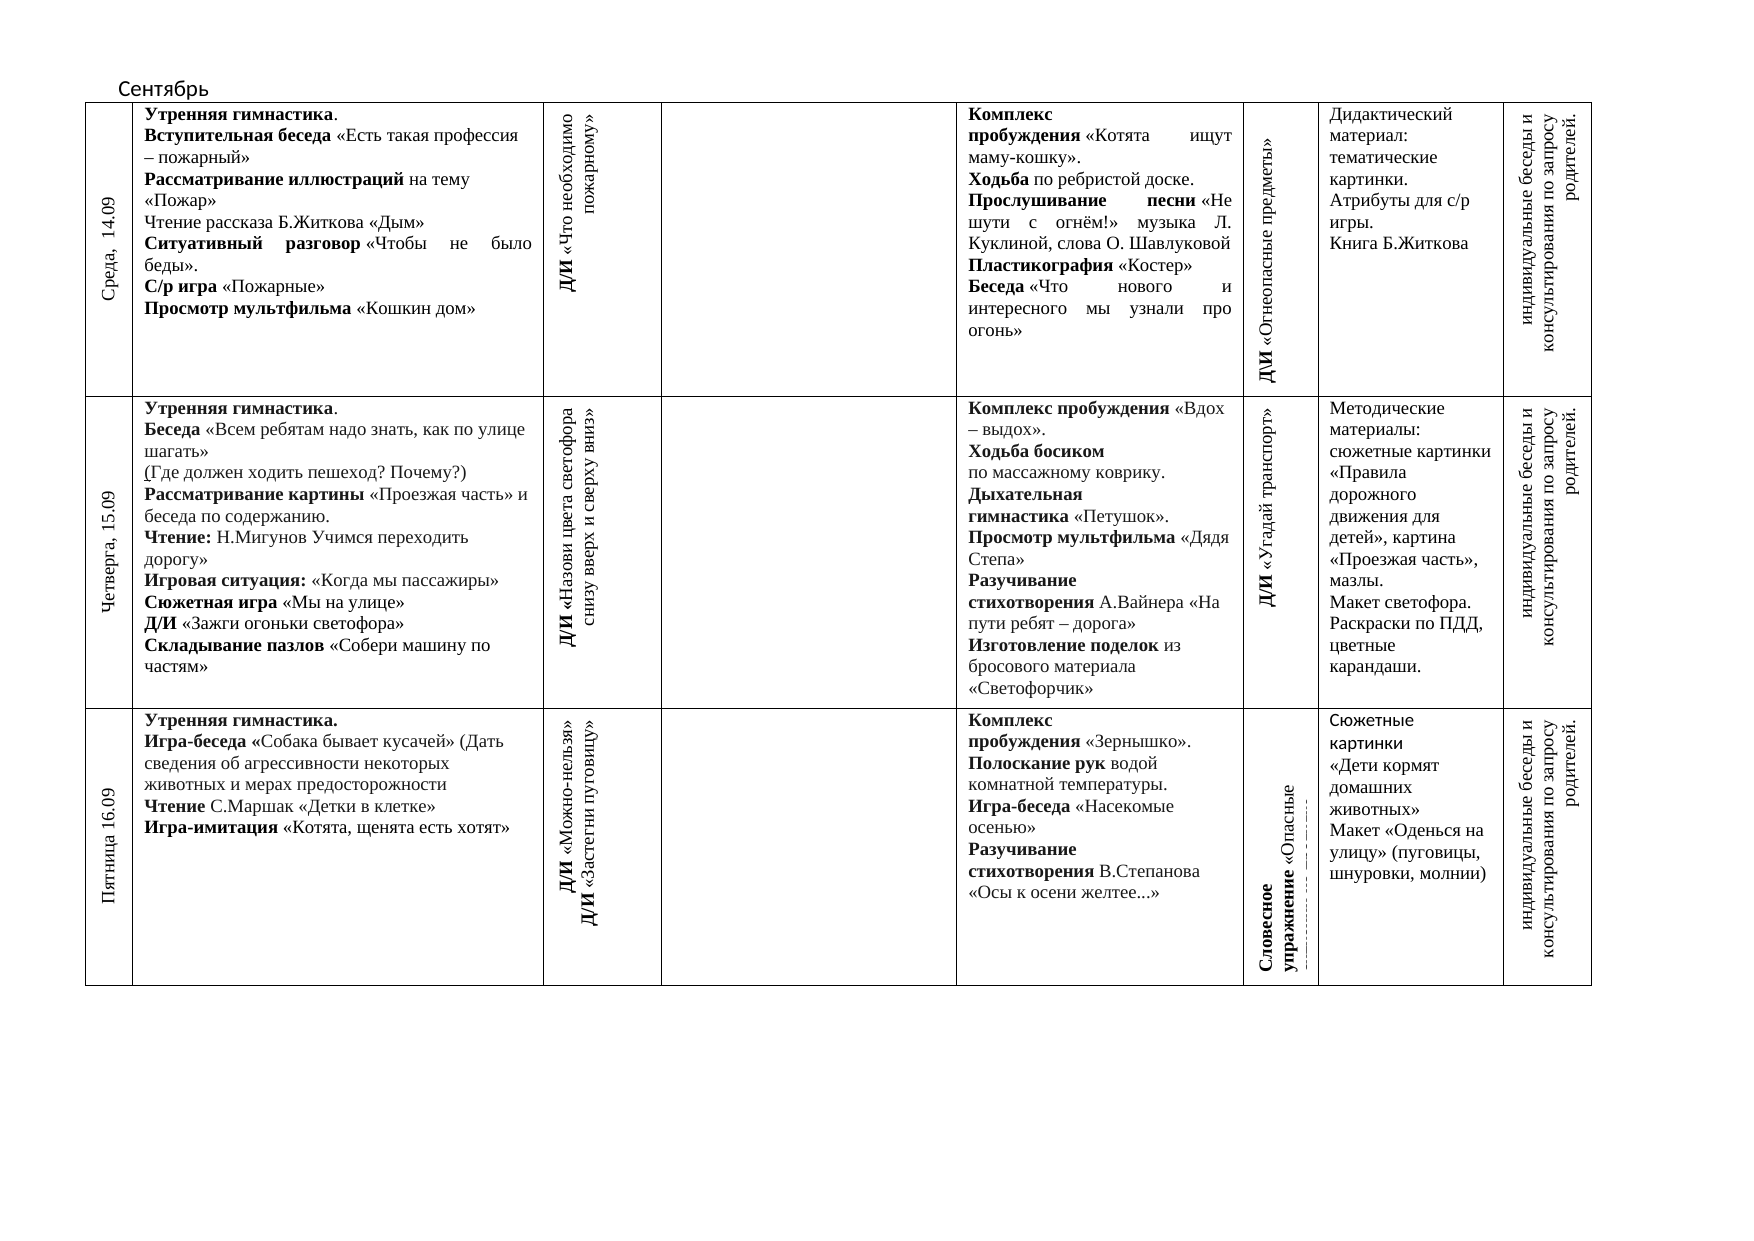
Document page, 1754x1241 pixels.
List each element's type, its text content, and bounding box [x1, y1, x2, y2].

table_cell Утренняя гимнастика. Игра-беседа «Собака бывает кусачей» (Дать сведения об агрессивности некоторых животных и мерах предосторожности Чтение С.Маршак «Детки в клетке» Игра-имитация «Котята, щенята есть хотят» [133, 709, 543, 985]
table_cell Утренняя гимнастика. Беседа «Всем ребятам надо знать, как по улице шагать» (Где должен ходить пешеход? Почему?) Рассматривание картины «Проезжая часть» и беседа по содержанию. Чтение: Н.Мигунов Учимся переходить дорогу» Игровая ситуация: «Когда мы пассажиры» Сюжетная игра «Мы на улице» Д/И «Зажги огоньки светофора» Складывание пазлов «Собери машину по частям» [133, 397, 543, 707]
table_cell Д/И «Можно-нельзя» Д/И «Застегни пуговицу» [544, 709, 661, 985]
table_cell [662, 103, 956, 396]
table_cell [662, 397, 956, 707]
table_cell Сюжетные картинки «Дети кормят домашних животных» Макет «Оденься на улицу» (пуговицы, шнуровки, молнии) [1319, 709, 1503, 985]
table_cell Д\И «Огнеопасные предметы» [1244, 103, 1318, 396]
table_cell [662, 709, 956, 985]
table_cell Д/И «Угадай транспорт» [1244, 397, 1318, 707]
table_cell Четверга, 15.09 [86, 397, 132, 707]
table_cell индивидуальные беседы и консультирования по запросу родителей. [1504, 397, 1591, 707]
table_cell Д/И «Что необходимо пожарному» [544, 103, 661, 396]
table_cell Методические материалы: сюжетные картинки «Правила дорожного движения для детей», картина «Проезжая часть», мазлы. Макет светофора. Раскраски по ПДД, цветные карандаши. [1319, 397, 1503, 707]
table_cell Утренняя гимнастика. Вступительная беседа «Есть такая профессия – пожарный» Рассматривание иллюстраций на тему «Пожар» Чтение рассказа Б.Житкова «Дым» Ситуативный разговор «Чтобы не было беды». С/р игра «Пожарные» Просмотр мультфильма «Кошкин дом» [133, 103, 543, 396]
table_cell Комплекс пробуждения «Вдох – выдох». Ходьба босиком по массажному коврику. Дыхательная гимнастика «Петушок». Просмотр мультфильма «Дядя Степа» Разучивание стихотворения А.Вайнера «На пути ребят – дорога» Изготовление поделок из бросового материала «Светофорчик» [957, 397, 1243, 707]
table_cell Пятница 16.09 [86, 709, 132, 985]
table_cell Комплекс пробуждения «Зернышко». Полоскание рук водой комнатной температуры. Игра-беседа «Насекомые осенью» Разучивание стихотворения В.Степанова «Осы к осени желтее...» [957, 709, 1243, 985]
table_cell индивидуальные беседы и консультирования по запросу родителей. [1504, 103, 1591, 396]
table_cell Д/И «Назови цвета светофора снизу вверх и сверху вниз» [544, 397, 661, 707]
table_cell индивидуальные беседы и консультирования по запросу родителей. [1504, 709, 1591, 985]
table_cell Дидактический материал: тематические картинки. Атрибуты для с/р игры. Книга Б.Житкова [1319, 103, 1503, 396]
table_cell Комплекс пробуждения «Котята ищут маму-кошку». Ходьба по ребристой доске. Прослушивание песни «Не шути с огнём!» музыка Л. Куклиной, слова О. Шавлуковой Пластикография «Костер» Беседа «Что нового и интересного мы узнали про огонь» [957, 103, 1243, 396]
table_cell Среда, 14.09 [86, 103, 132, 396]
table_cell Словесное упражнение «Опасные ситуации на прогулке» [1244, 709, 1318, 985]
